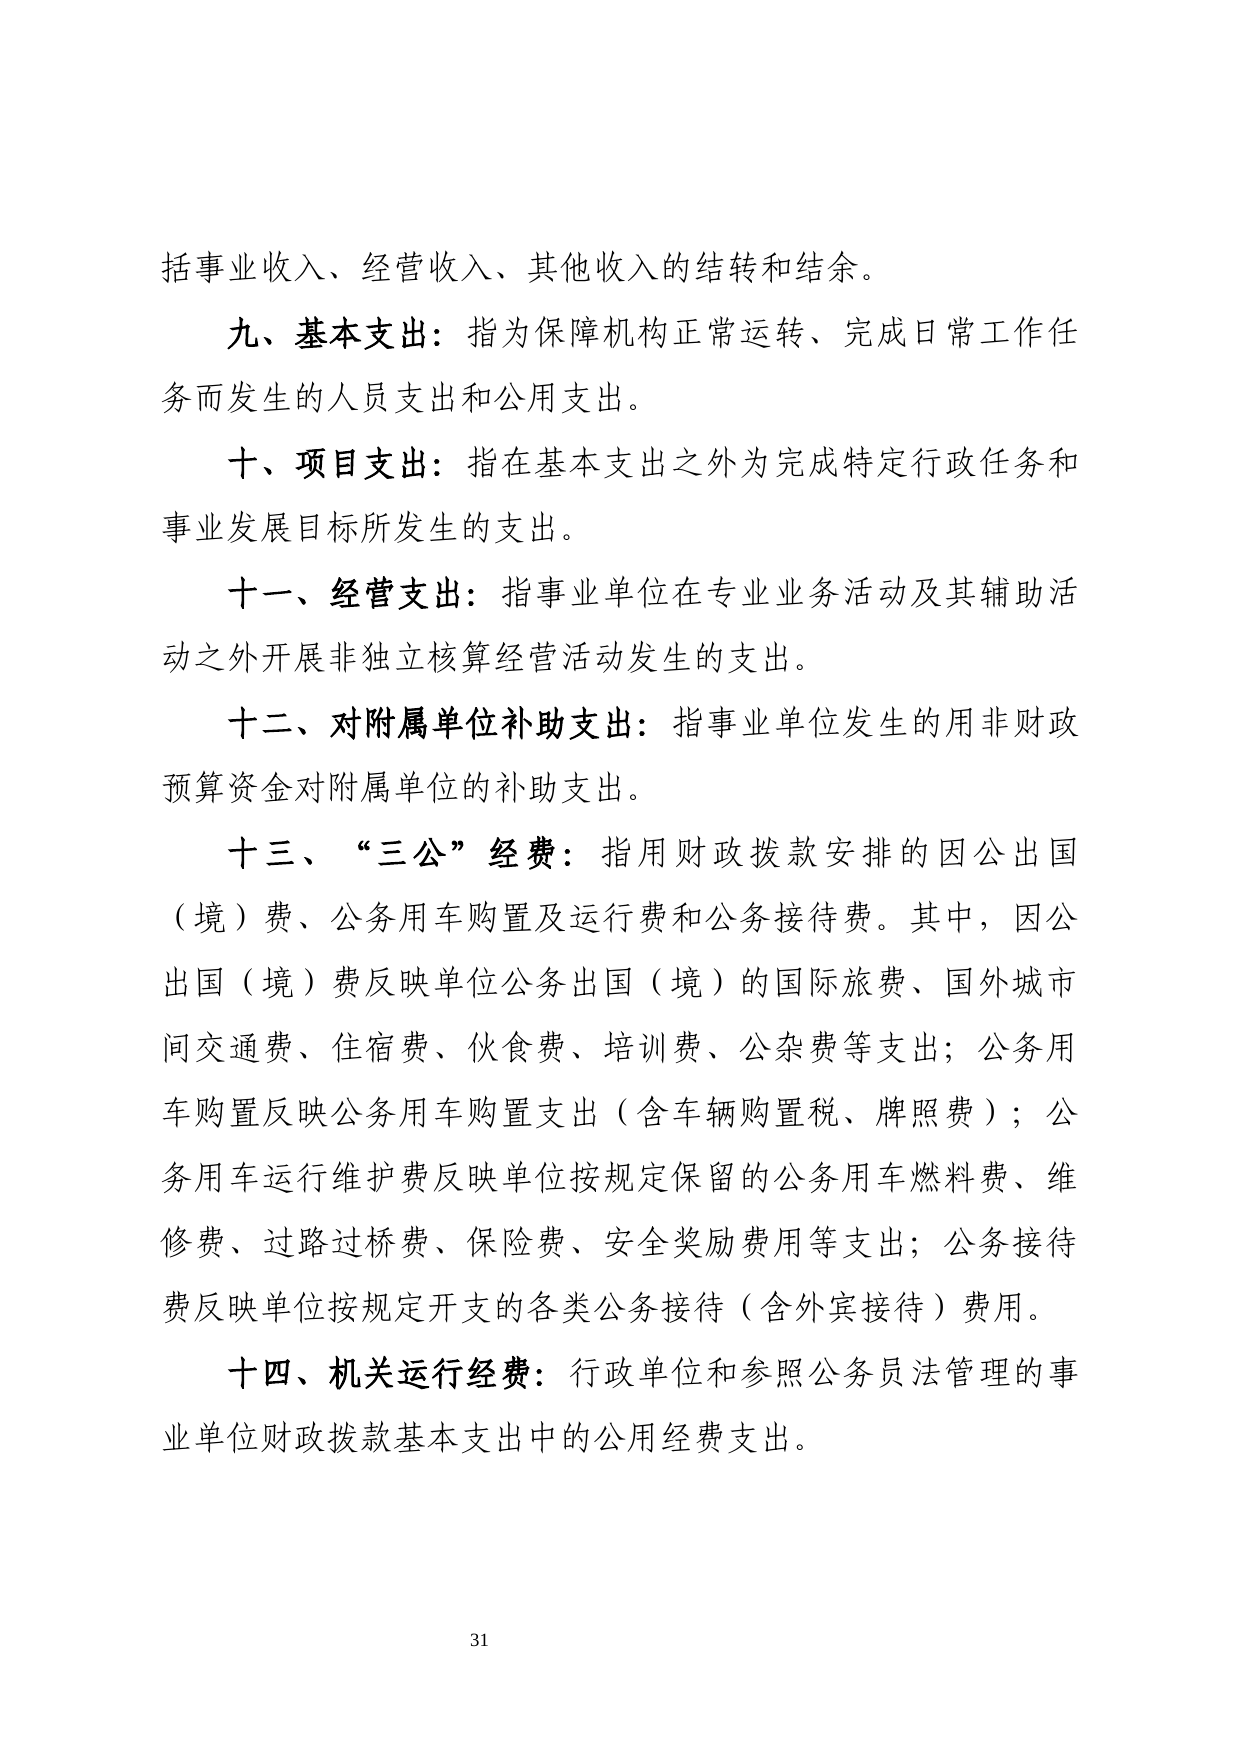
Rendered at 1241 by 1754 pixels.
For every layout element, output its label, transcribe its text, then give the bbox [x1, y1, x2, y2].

text 十三、“三公”经费：指用财政拨款安排的因公出国（境）费、公务用车购置及运行费和公务接待费。其中，因公出国（境）费反映单位公务出国（境）的国际旅费、国外城市间交通费、住宿费、伙食费、培训费、公杂费等支出；公务用车购置反映公务用车购置支出（含车辆购置税、牌照费）；公务用车运行维护费反映单位按规定保留的公务用车燃料费、维修费、过路过桥费、保险费、安全奖励费用等支出；公务接待费反映单位按规定开支的各类公务接待（含外宾接待）费用。 [159, 818, 1081, 1338]
text 十一、经营支出：指事业单位在专业业务活动及其辅助活动之外开展非独立核算经营活动发生的支出。 [159, 558, 1081, 688]
text 九、基本支出：指为保障机构正常运转、完成日常工作任务而发生的人员支出和公用支出。 [159, 298, 1081, 428]
text 十、项目支出：指在基本支出之外为完成特定行政任务和事业发展目标所发生的支出。 [159, 428, 1081, 558]
text 十四、机关运行经费：行政单位和参照公务员法管理的事业单位财政拨款基本支出中的公用经费支出。 [159, 1338, 1081, 1468]
text 十二、对附属单位补助支出：指事业单位发生的用非财政预算资金对附属单位的补助支出。 [159, 688, 1081, 818]
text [159, 233, 1081, 298]
